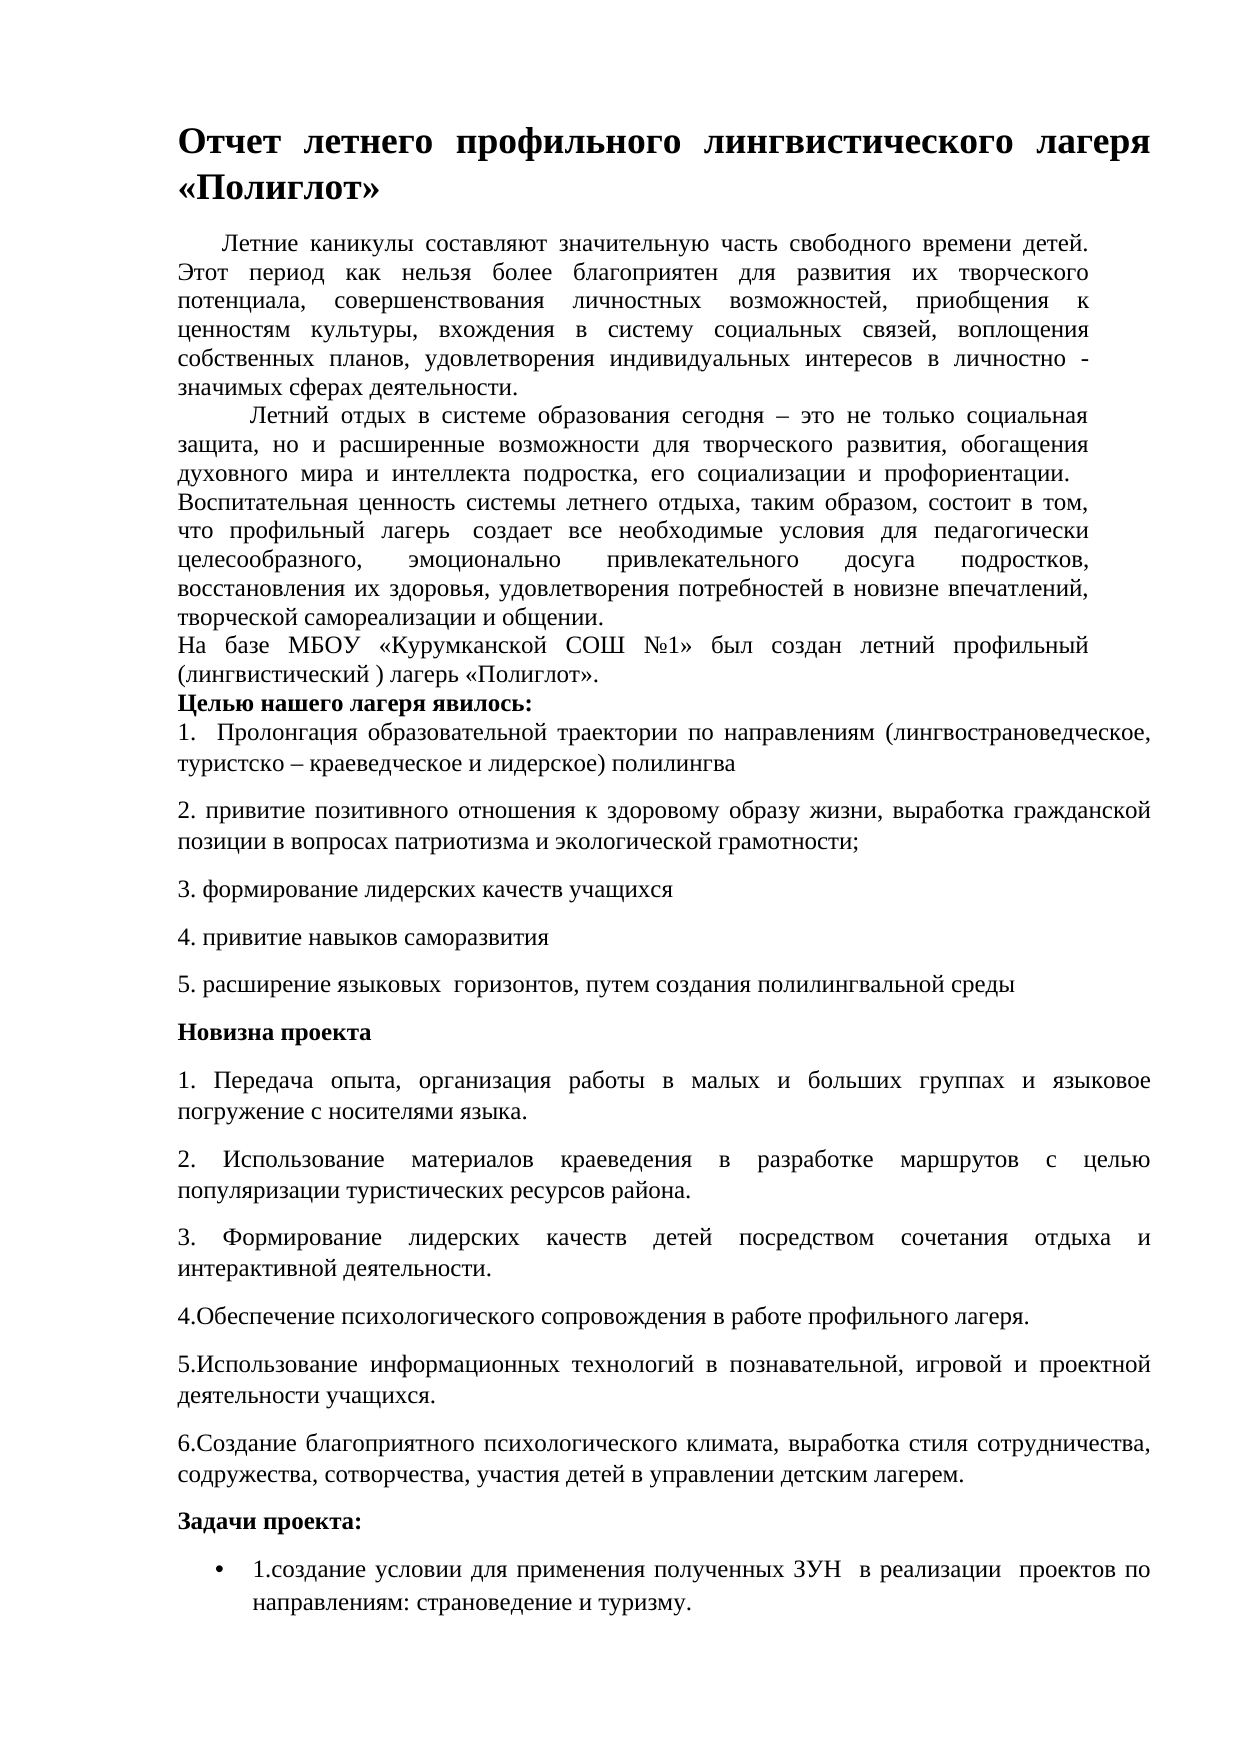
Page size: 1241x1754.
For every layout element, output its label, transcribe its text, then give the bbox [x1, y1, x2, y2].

text 5.Использование информационных технологий в познавательной, игровой и проектной деятельности учащихся. [177, 1349, 1152, 1409]
text Новизна проекта [177, 1017, 1152, 1046]
text 5. расширение языковых горизонтов, путем создания полилингвальной среды [177, 969, 1152, 998]
text 4. привитие навыков саморазвития [177, 922, 1152, 951]
text Задачи проекта: [177, 1506, 1152, 1535]
text 1. Пролонгация образовательной траектории по направлениям (лингвострановедческое, туристско – краеведческое и лидерское) полилингва [177, 717, 1152, 776]
text 1. Передача опыта, организация работы в малых и больших группах и языковое погружение с носителями языка. [177, 1065, 1152, 1125]
text Целью нашего лагеря явилось: [177, 688, 1089, 717]
text Летние каникулы составляют значительную часть свободного времени детей. Этот период как нельзя более благоприятен для развития их творческого потенциала, совершенствования личностных возможностей, приобщения к ценностям культуры, вхождения в систему социальных связей, воплощения собственных планов, удовлетворения индивидуальных интересов в личностно - значимых сферах деятельности. [177, 228, 1089, 400]
text Летний отдых в системе образования сегодня – это не только социальная защита, но и расширенные возможности для творческого развития, обогащения духовного мира и интеллекта подростка, его социализации и профориентации. Воспитательная ценность системы летнего отдыха, таким образом, состоит в том, что профильный лагерь создает все необходимые условия для педагогически целесообразного, эмоционально привлекательного досуга подростков, восстановления их здоровья, удовлетворения потребностей в новизне впечатлений, творческой самореализации и общении. [177, 400, 1089, 630]
text 3. Формирование лидерских качеств детей посредством сочетания отдыха и интерактивной деятельности. [177, 1222, 1152, 1282]
text 2. Использование материалов краеведения в разработке маршрутов с целью популяризации туристических ресурсов района. [177, 1144, 1152, 1203]
list 1.создание условии для применения полученных ЗУН в реализации проектов по направлениям: страноведение и туризму. [215, 1554, 1152, 1616]
text 3. формирование лидерских качеств учащихся [177, 874, 1152, 903]
text На базе МБОУ «Курумканской СОШ №1» был создан летний профильный (лингвистический ) лагерь «Полиглот». [177, 630, 1089, 688]
text 4.Обеспечение психологического сопровождения в работе профильного лагеря. [177, 1301, 1152, 1330]
text 2. привитие позитивного отношения к здоровому образу жизни, выработка гражданской позиции в вопросах патриотизма и экологической грамотности; [177, 795, 1152, 855]
text Отчет летнего профильного лингвистического лагеря «Полиглот» [177, 118, 1152, 208]
text 6.Создание благоприятного психологического климата, выработка стиля сотрудничества, содружества, сотворчества, участия детей в управлении детским лагерем. [177, 1428, 1152, 1487]
